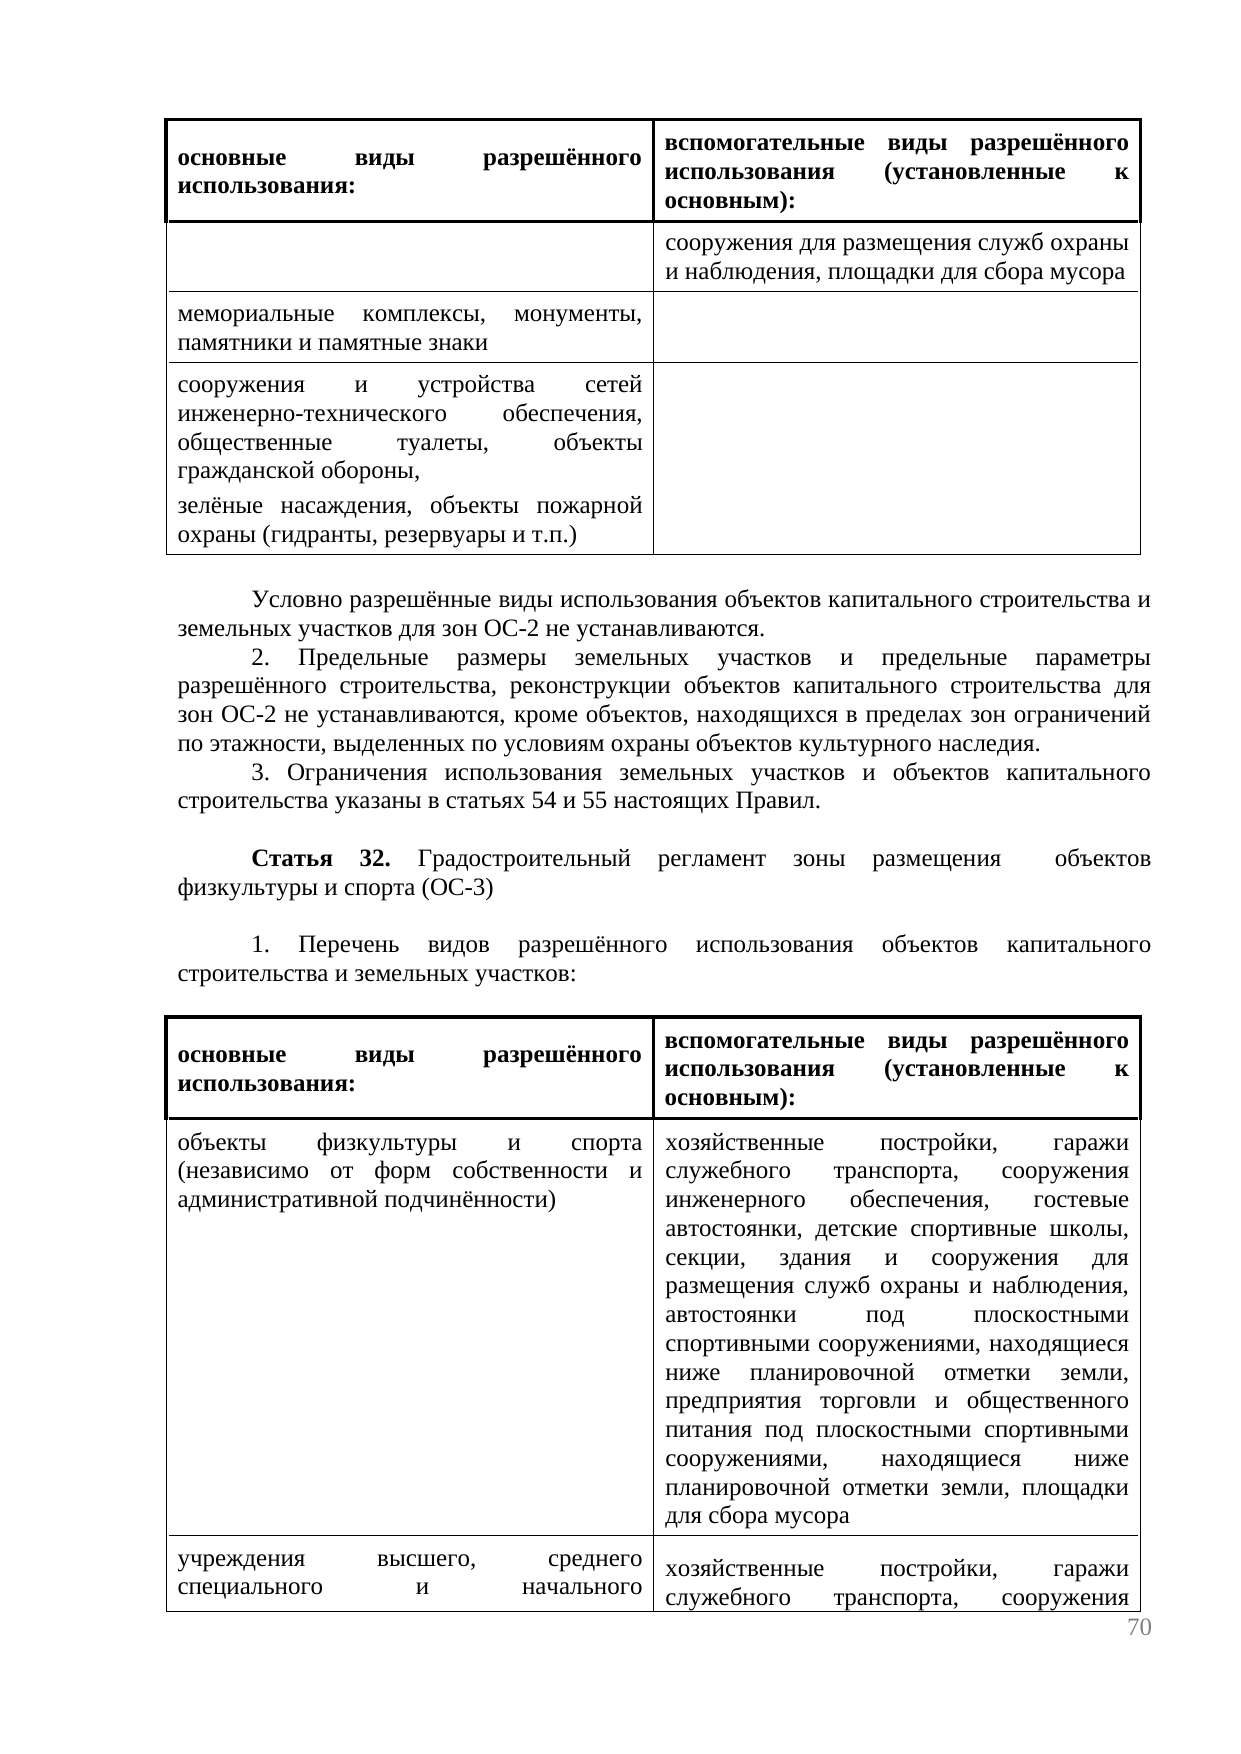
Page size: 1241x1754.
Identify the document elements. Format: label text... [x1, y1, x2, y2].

table_cell мемориальные комплексы, монументы, памятники и памятные знаки [167, 291, 653, 362]
table_header вспомогательные виды разрешённого использования (установленные к основным): [655, 1019, 1139, 1117]
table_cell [654, 220, 1140, 291]
table_cell [654, 291, 1140, 362]
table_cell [654, 1535, 1140, 1611]
text 3. Ограничения использования земельных участков и объектов капитального строительства указаны в статьях 54 и 55 настоящих Правил. [177, 757, 1152, 814]
table_header основные виды разрешённого использования: [168, 1019, 652, 1117]
text 1. Перечень видов разрешённого использования объектов капитального строительства и земельных участков: [177, 929, 1152, 987]
table_cell сооружения и устройства сетей инженерно-технического обеспечения, общественные туалеты, объекты гражданской обороны, зелёные насаждения, объекты пожарной охраны (гидранты, резервуары и т.п.) [167, 362, 653, 554]
text Условно разрешённые виды использования объектов капитального строительства и земельных участков для зон ОС-2 не устанавливаются. [177, 584, 1152, 642]
table_cell объекты физкультуры и спорта (независимо от форм собственности и административной подчинённости) [167, 1118, 653, 1535]
text Статья 32. Градостроительный регламент зоны размещения объектов физкультуры и спорта (ОС-3) [177, 843, 1152, 900]
table_cell [654, 362, 1140, 554]
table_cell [167, 221, 653, 291]
text 2. Предельные размеры земельных участков и предельные параметры разрешённого строительства, реконструкции объектов капитального строительства для зон ОС-2 не устанавливаются, кроме объектов, находящихся в пределах зон ограничений по этажности, выделенных по условиям охраны объектов культурного наследия. [177, 642, 1152, 757]
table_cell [167, 1535, 653, 1611]
table_cell хозяйственные постройки, гаражи служебного транспорта, сооружения инженерного обеспечения, гостевые автостоянки, детские спортивные школы, секции, здания и сооружения для размещения служб охраны и наблюдения, автостоянки под плоскостными спортивными сооружениями, находящиеся ниже планировочной отметки земли, предприятия торговли и общественного питания под плоскостными спортивными сооружениями, находящиеся ниже планировочной отметки земли, площадки для сбора мусора [654, 1117, 1140, 1535]
table_header вспомогательные виды разрешённого использования (установленные к основным): [655, 121, 1139, 220]
table_header основные виды разрешённого использования: [168, 121, 652, 220]
